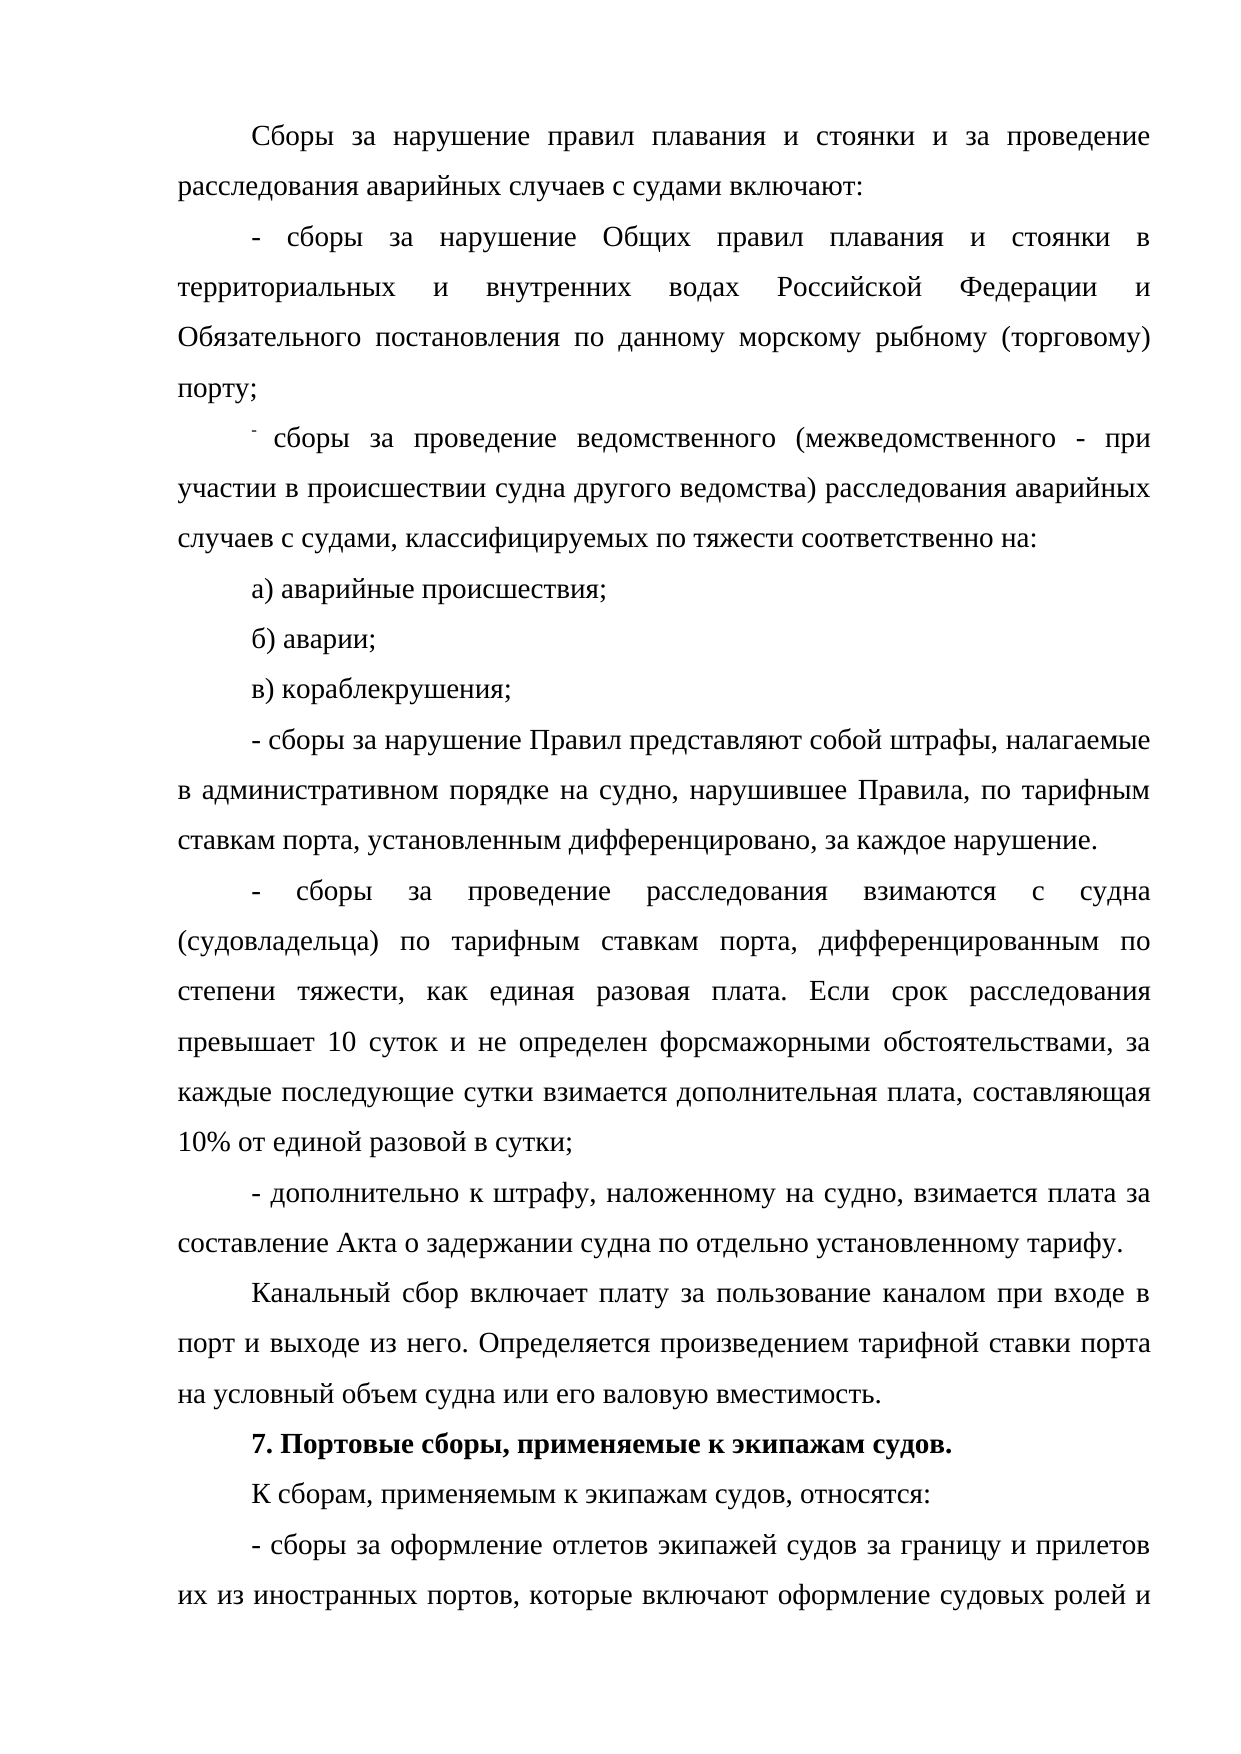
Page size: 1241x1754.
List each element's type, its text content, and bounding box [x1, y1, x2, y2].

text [177, 1527, 1152, 1611]
text а) аварийные происшествия; [177, 571, 1152, 604]
text 7. Портовые сборы, применяемые к экипажам судов. [177, 1426, 1152, 1460]
text К сборам, применяемым к экипажам судов, относятся: [177, 1477, 1152, 1510]
text Канальный сбор включает плату за пользование каналом при входе в порт и выходе из него. Определяется произведением тарифной ставки порта на условный объем судна или его валовую вместимость. [177, 1275, 1152, 1409]
text в) кораблекрушения; [177, 672, 1152, 705]
text - сборы за нарушение Общих правил плавания и стоянки в территориальных и внутренних водах Российской Федерации и Обязательного постановления по данному морскому рыбному (торговому) порту; [177, 219, 1152, 403]
text - сборы за проведение расследования взимаются с судна (судовладельца) по тарифным ставкам порта, дифференцированным по степени тяжести, как единая разовая плата. Если срок расследования превышает 10 суток и не определен форсмажорными обстоятельствами, за каждые последующие сутки взимается дополнительная плата, составляющая 10% от единой разовой в сутки; [177, 873, 1152, 1158]
text - сборы за нарушение Правил представляют собой штрафы, налагаемые в административном порядке на судно, нарушившее Правила, по тарифным ставкам порта, установленным дифференцировано, за каждое нарушение. [177, 722, 1152, 856]
text - сборы за проведение ведомственного (межведомственного - при участии в происшествии судна другого ведомства) расследования аварийных случаев с судами, классифицируемых по тяжести соответственно на: [177, 420, 1152, 554]
text б) аварии; [177, 621, 1152, 655]
text Сборы за нарушение правил плавания и стоянки и за проведение расследования аварийных случаев с судами включают: [177, 118, 1152, 202]
text - дополнительно к штрафу, наложенному на судно, взимается плата за составление Акта о задержании судна по отдельно установленному тарифу. [177, 1175, 1152, 1258]
